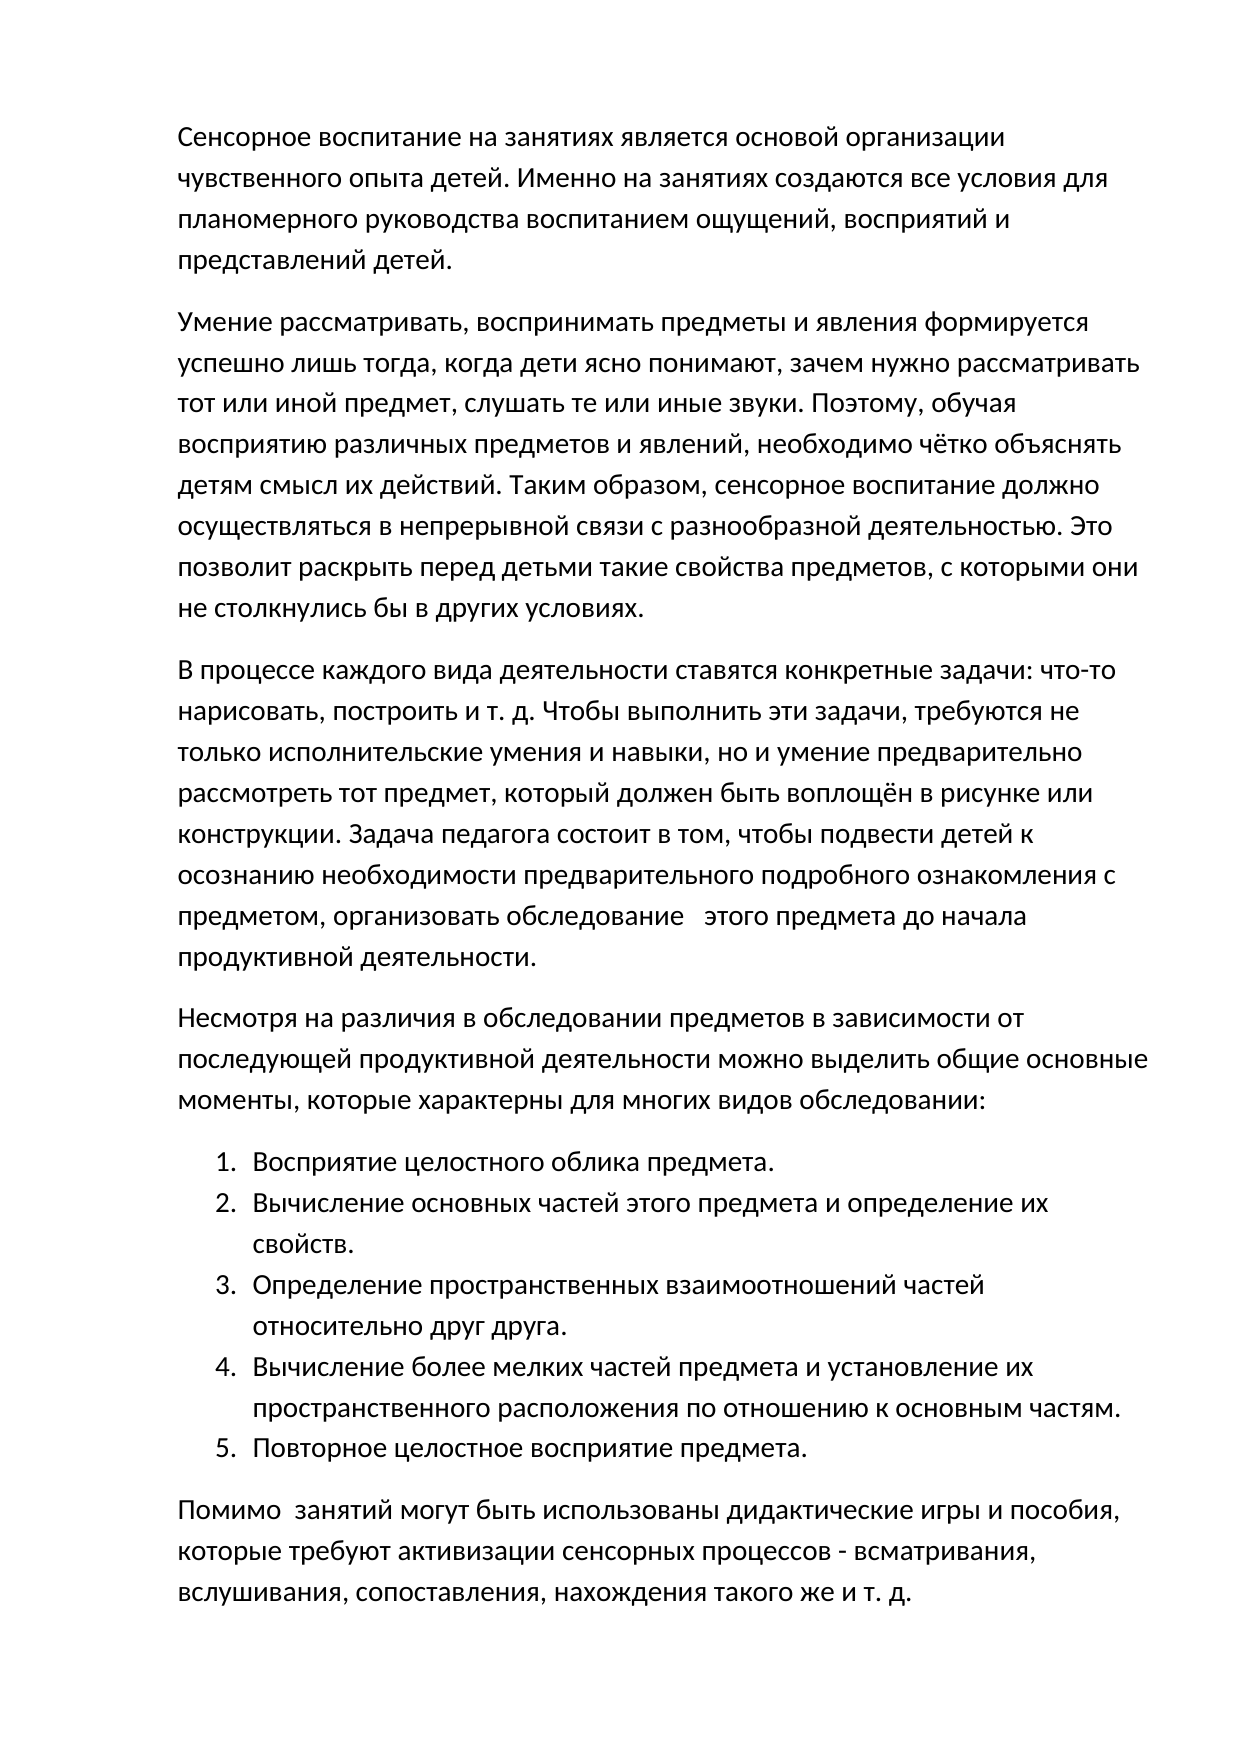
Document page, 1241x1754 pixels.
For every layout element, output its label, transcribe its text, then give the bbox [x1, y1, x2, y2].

list Восприятие целостного облика предмета. [215, 1143, 1152, 1179]
text В процессе каждого вида деятельности ставятся конкретные задачи: что-то нарисовать, построить и т. д. Чтобы выполнить эти задачи, требуются не только исполнительские умения и навыки, но и умение предварительно рассмотреть тот предмет, который должен быть воплощён в рисунке или конструкции. Задача педагога состоит в том, чтобы подвести детей к осознанию необходимости предварительного подробного ознакомления с предметом, организовать обследование этого предмета до начала продуктивной деятельности. [177, 651, 1152, 973]
list Вычисление основных частей этого предмета и определение их свойств. [215, 1184, 1152, 1261]
list Повторное целостное восприятие предмета. [215, 1429, 1152, 1465]
text Помимо занятий могут быть использованы дидактические игры и пособия, которые требуют активизации сенсорных процессов - всматривания, вслушивания, сопоставления, нахождения такого же и т. д. [177, 1491, 1152, 1609]
text Сенсорное воспитание на занятиях является основой организации чувственного опыта детей. Именно на занятиях создаются все условия для планомерного руководства воспитанием ощущений, восприятий и представлений детей. [177, 118, 1152, 277]
list Определение пространственных взаимоотношений частей относительно друг друга. [215, 1266, 1152, 1342]
text Умение рассматривать, воспринимать предметы и явления формируется успешно лишь тогда, когда дети ясно понимают, зачем нужно рассматривать тот или иной предмет, слушать те или иные звуки. Поэтому, обучая восприятию различных предметов и явлений, необходимо чётко объяснять детям смысл их действий. Таким образом, сенсорное воспитание должно осуществляться в непрерывной связи с разнообразной деятельностью. Это позволит раскрыть перед детьми такие свойства предметов, с которыми они не столкнулись бы в других условиях. [177, 303, 1152, 625]
list Вычисление более мелких частей предмета и установление их пространственного расположения по отношению к основным частям. [215, 1348, 1152, 1424]
text Несмотря на различия в обследовании предметов в зависимости от последующей продуктивной деятельности можно выделить общие основные моменты, которые характерны для многих видов обследовании: [177, 999, 1152, 1117]
